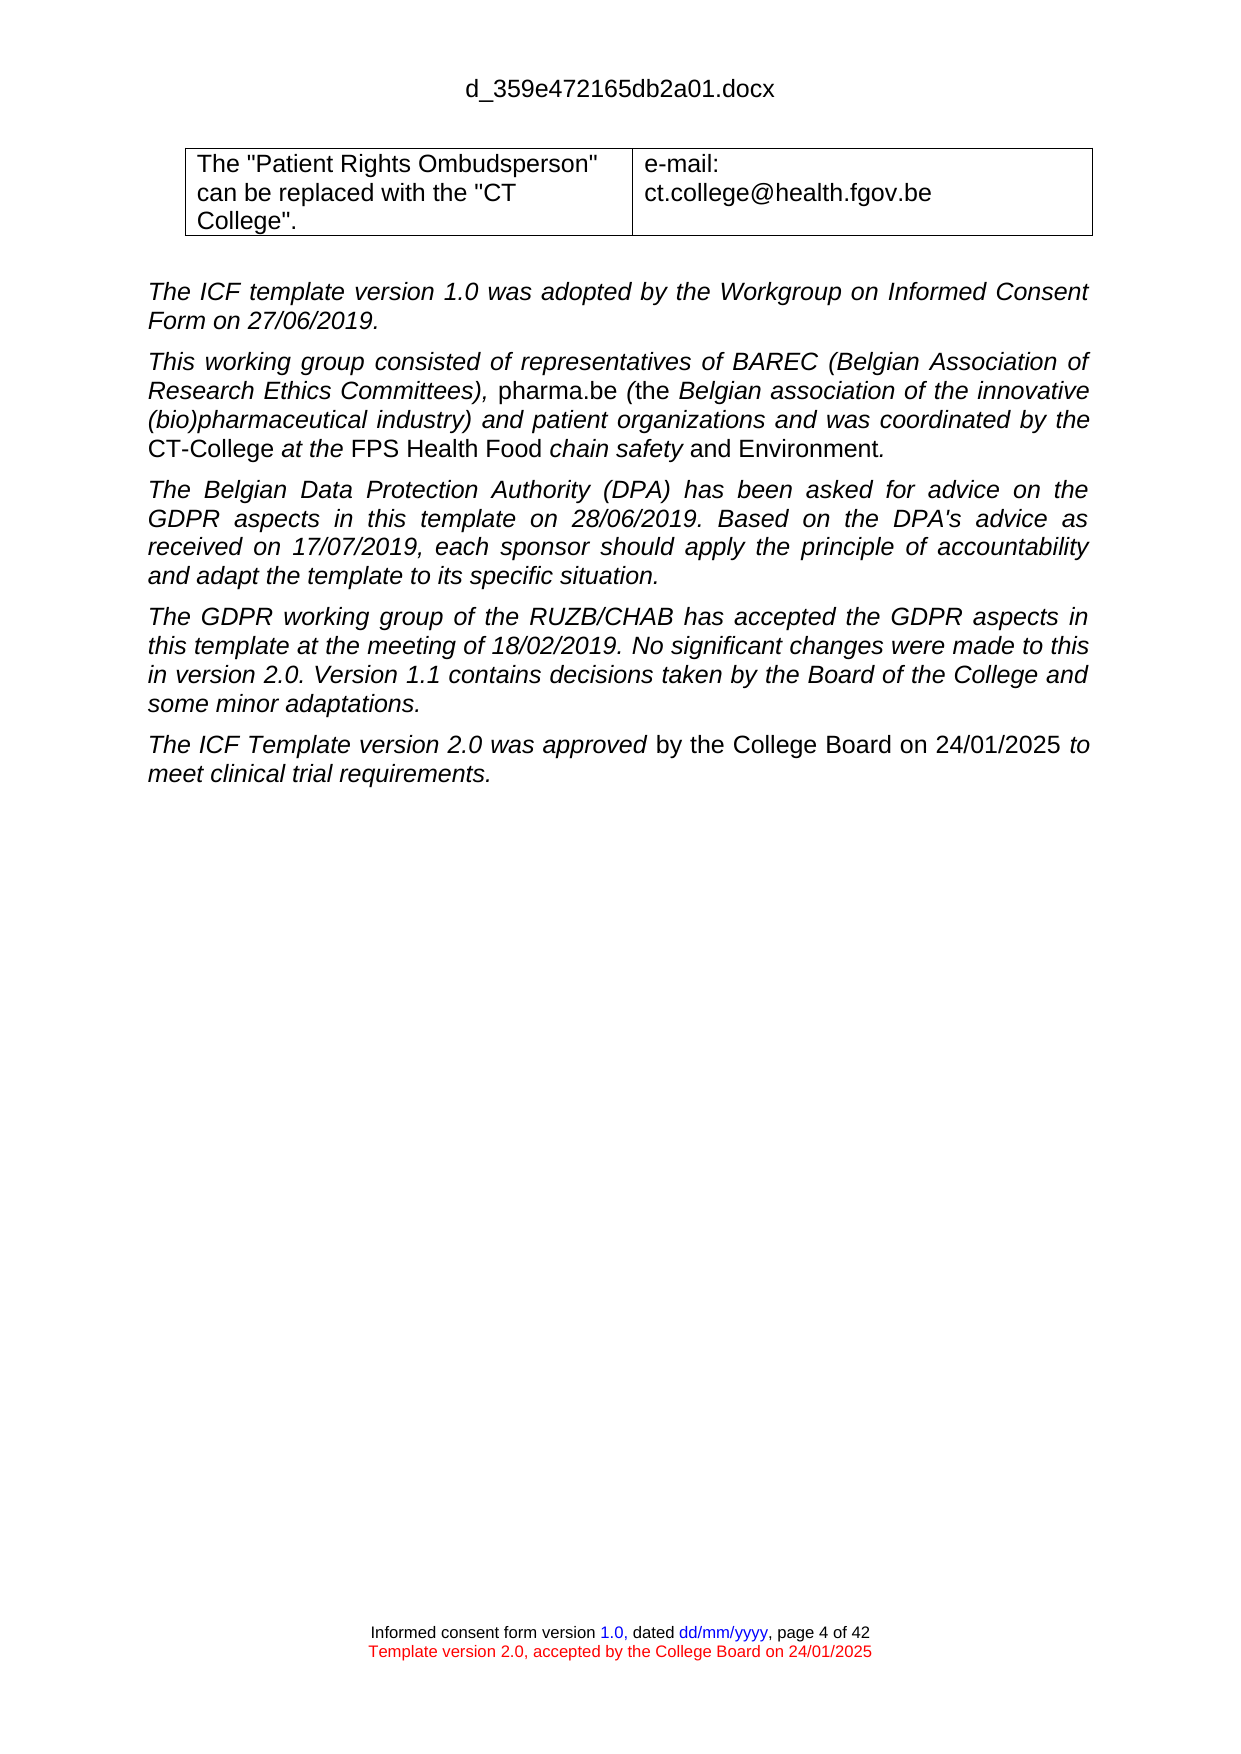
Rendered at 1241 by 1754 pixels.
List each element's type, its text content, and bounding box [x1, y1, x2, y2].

text This working group consisted of representatives of BAREC (Belgian Association of Research Ethics Committees), pharma.be (the Belgian association of the innovative (bio)pharmaceutical industry) and patient organizations and was coordinated by the CT-College at the FPS Health Food chain safety and Environment. [148, 347, 1092, 462]
text The GDPR working group of the RUZB/CHAB has accepted the GDPR aspects in this template at the meeting of 18/02/2019. No significant changes were made to this in version 2.0. Version 1.1 contains decisions taken by the Board of the College and some minor adaptations. [148, 602, 1092, 717]
text The Belgian Data Protection Authority (DPA) has been asked for advice on the GDPR aspects in this template on 28/06/2019. Based on the DPA's advice as received on 17/07/2019, each sponsor should apply the principle of accountability and adapt the template to its specific situation. [148, 475, 1092, 590]
table_header The "Patient Rights Ombudsperson" can be replaced with the "CT College". [186, 149, 632, 235]
text The ICF template version 1.0 was adopted by the Workgroup on Informed Consent Form on 27/06/2019. [148, 277, 1092, 335]
text The ICF Template version 2.0 was approved by the College Board on 24/01/2025 to meet clinical trial requirements. [148, 730, 1092, 787]
table_header e-mail: ct.college@health.fgov.be [633, 149, 1092, 235]
